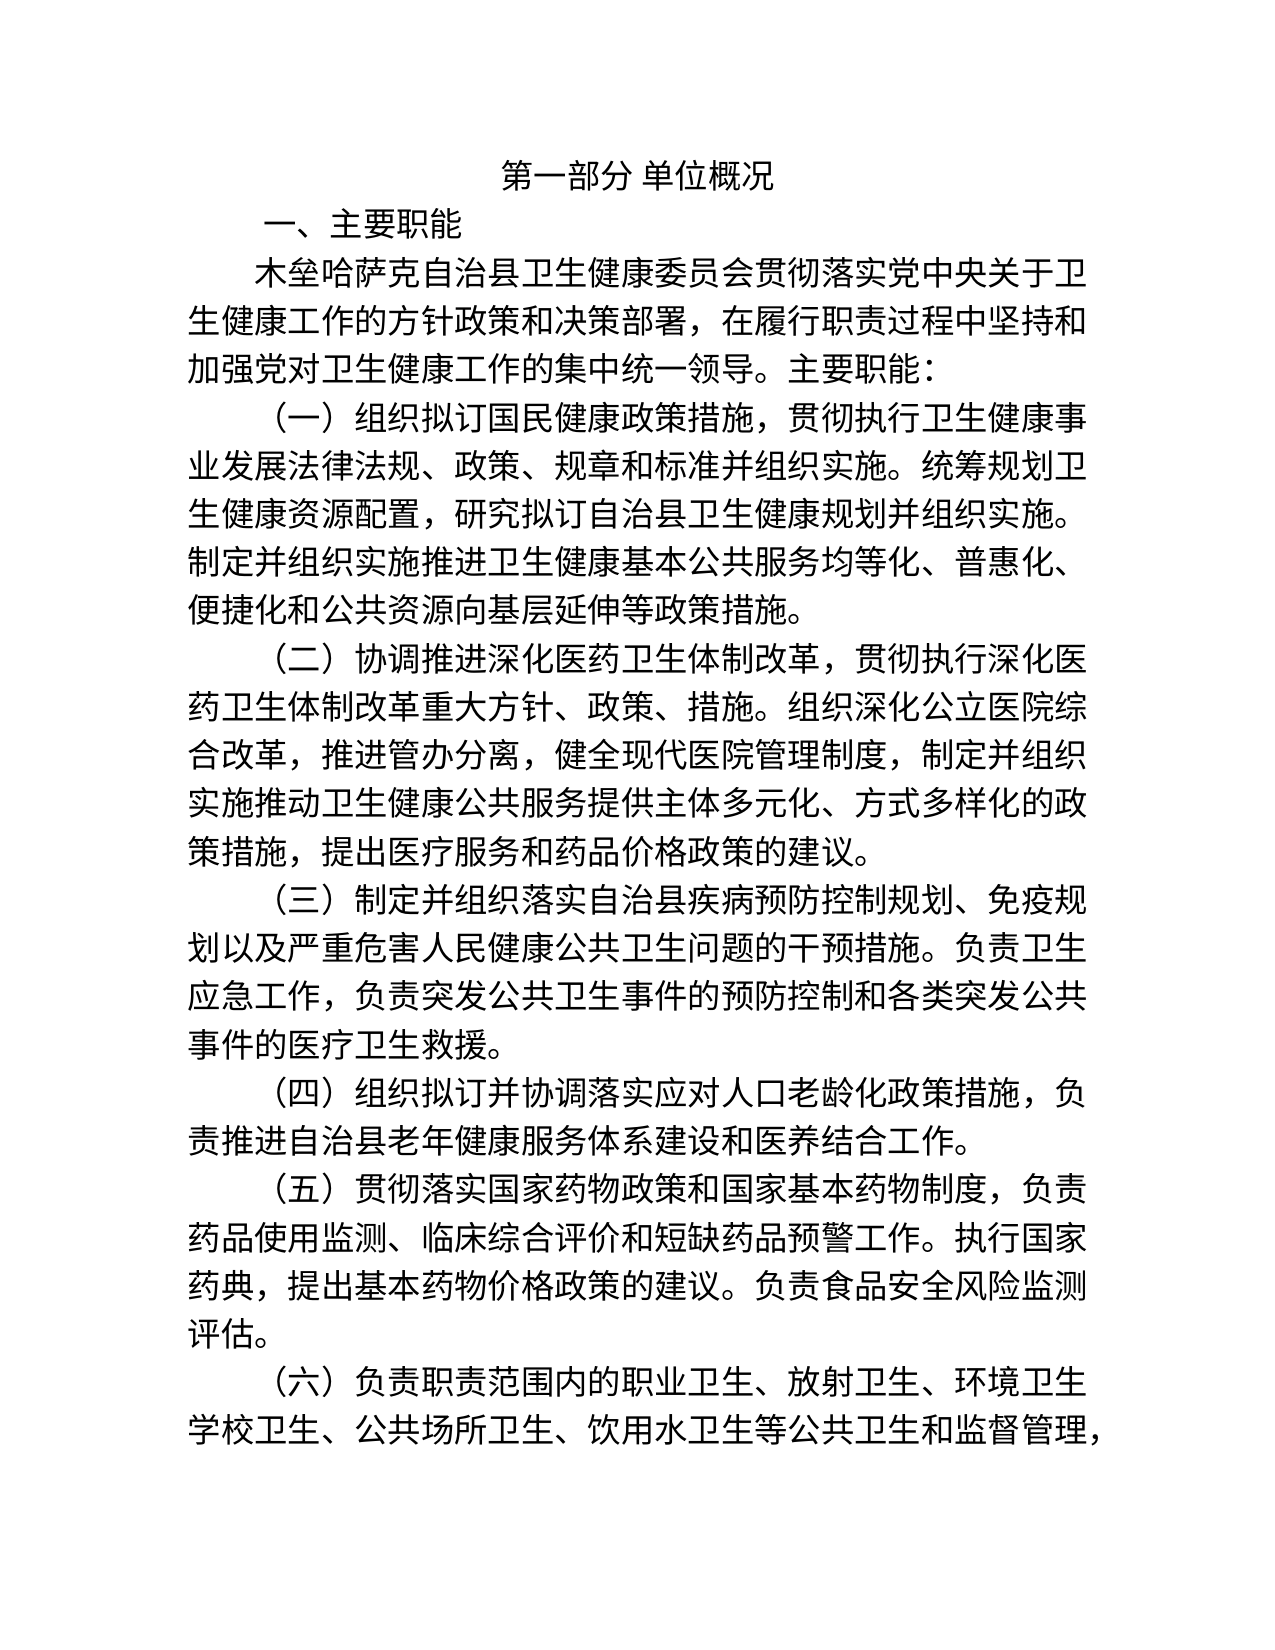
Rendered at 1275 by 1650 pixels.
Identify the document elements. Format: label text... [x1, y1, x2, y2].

text 木垒哈萨克自治县卫生健康委员会贯彻落实党中央关于卫生健康工作的方针政策和决策部署，在履行职责过程中坚持和加强党对卫生健康工作的集中统一领导。主要职能： [187, 247, 1087, 391]
text 一、主要职能 [187, 198, 1087, 247]
text 第一部分 单位概况 [187, 150, 1087, 198]
text （五）贯彻落实国家药物政策和国家基本药物制度，负责药品使用监测、临床综合评价和短缺药品预警工作。执行国家药典，提出基本药物价格政策的建议。负责食品安全风险监测评估。 [187, 1163, 1087, 1356]
text （二）协调推进深化医药卫生体制改革，贯彻执行深化医药卫生体制改革重大方针、政策、措施。组织深化公立医院综合改革，推进管办分离，健全现代医院管理制度，制定并组织实施推动卫生健康公共服务提供主体多元化、方式多样化的政策措施，提出医疗服务和药品价格政策的建议。 [187, 632, 1087, 874]
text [187, 1356, 1087, 1452]
text （四）组织拟订并协调落实应对人口老龄化政策措施，负责推进自治县老年健康服务体系建设和医养结合工作。 [187, 1067, 1087, 1163]
text （三）制定并组织落实自治县疾病预防控制规划、免疫规划以及严重危害人民健康公共卫生问题的干预措施。负责卫生应急工作，负责突发公共卫生事件的预防控制和各类突发公共事件的医疗卫生救援。 [187, 874, 1087, 1067]
text （一）组织拟订国民健康政策措施，贯彻执行卫生健康事业发展法律法规、政策、规章和标准并组织实施。统筹规划卫生健康资源配置，研究拟订自治县卫生健康规划并组织实施。制定并组织实施推进卫生健康基本公共服务均等化、普惠化、便捷化和公共资源向基层延伸等政策措施。 [187, 391, 1087, 632]
